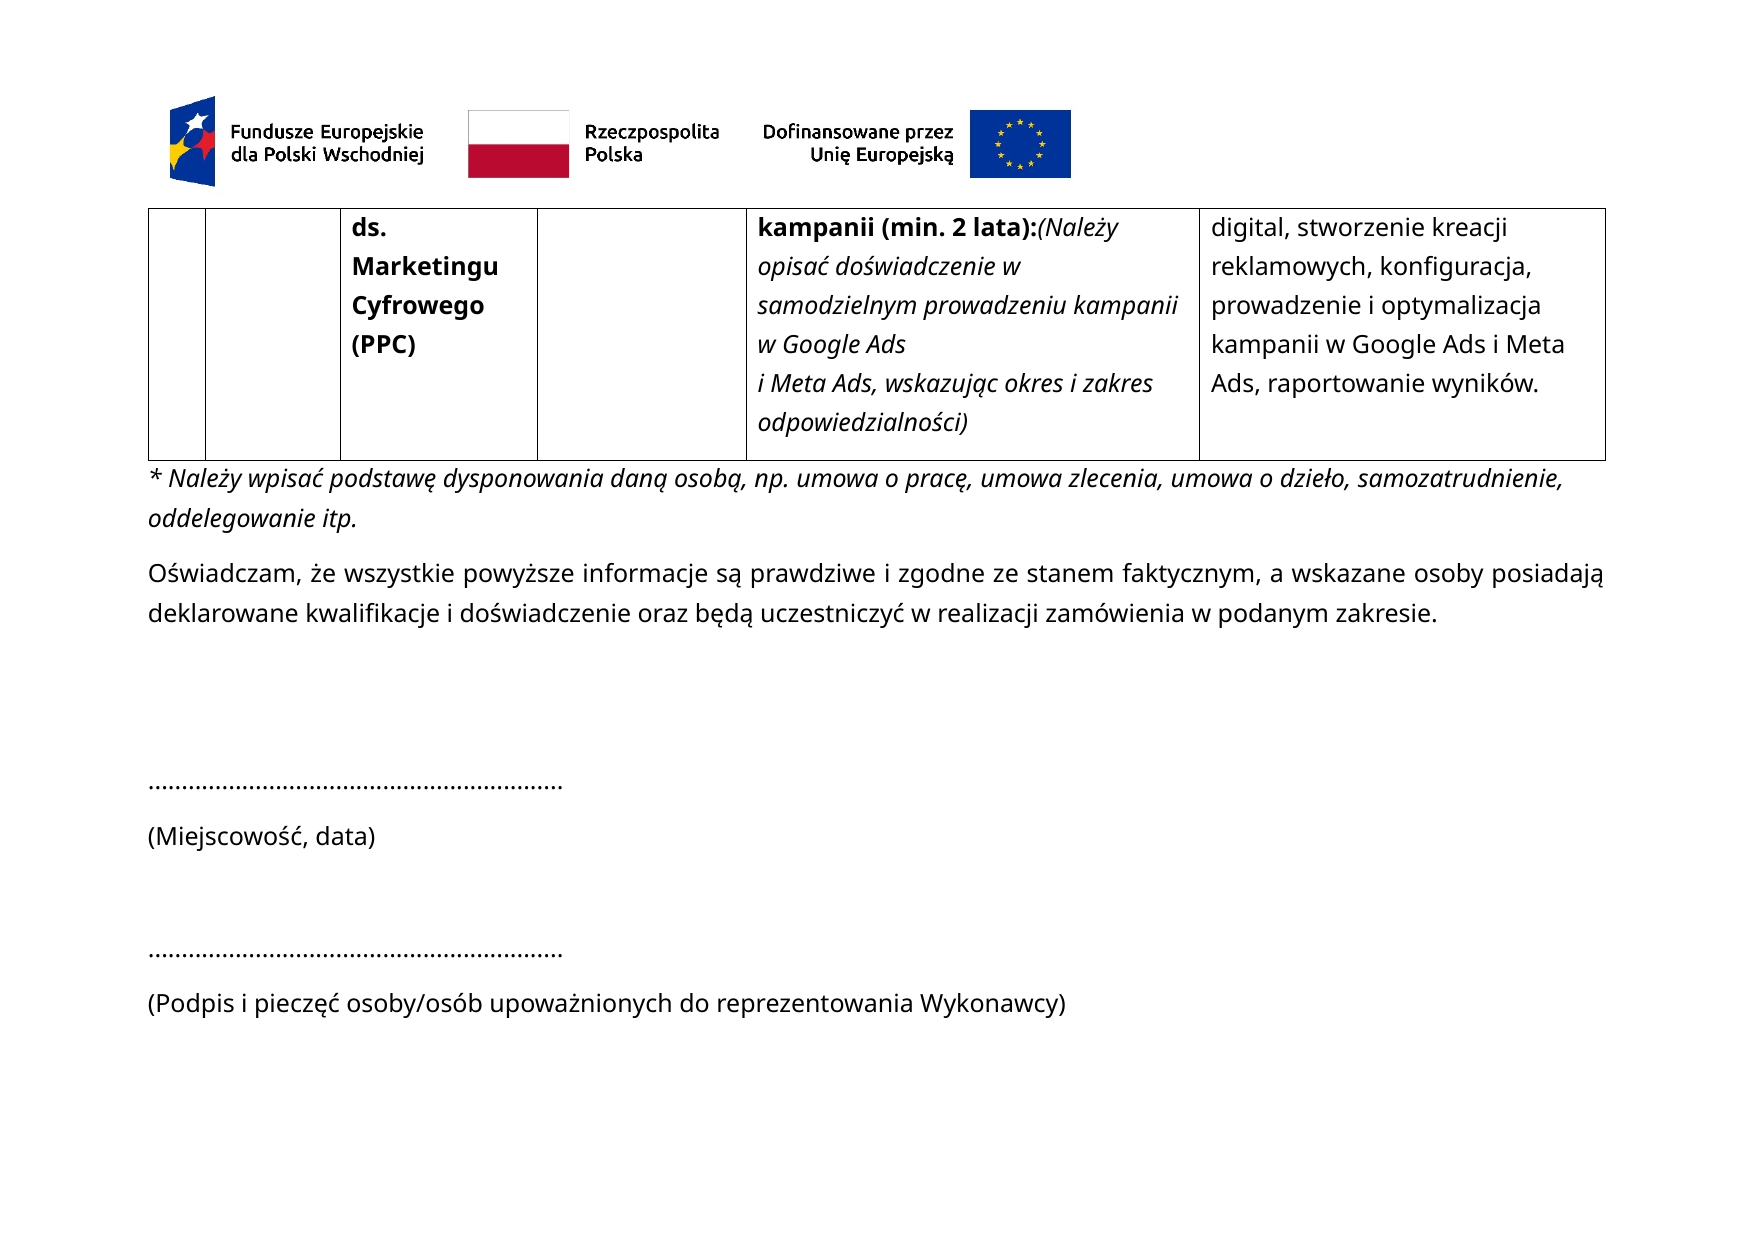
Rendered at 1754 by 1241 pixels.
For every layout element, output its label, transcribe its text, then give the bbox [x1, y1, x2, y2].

text * Należy wpisać podstawę dysponowania daną osobą, np. umowa o pracę, umowa zlecenia, umowa o dzieło, samozatrudnienie, oddelegowanie itp. [148, 461, 1606, 534]
text Oświadczam, że wszystkie powyższe informacje są prawdziwe i zgodne ze stanem faktycznym, a wskazane osoby posiadają deklarowane kwalifikacje i doświadczenie oraz będą uczestniczyć w realizacji zamówienia w podanym zakresie. [148, 556, 1606, 629]
text .............................................................. [148, 930, 1606, 964]
table_cell 4. [149, 209, 205, 460]
table_cell Specjalista ds. Marketingu Cyfrowego (PPC) [341, 209, 537, 460]
text .............................................................. [148, 763, 1606, 797]
text (Miejscowość, data) [148, 819, 1606, 853]
picture [147, 73, 1093, 208]
table_cell [538, 209, 746, 460]
table_cell [206, 209, 340, 460]
text (Podpis i pieczęć osoby/osób upoważnionych do reprezentowania Wykonawcy) [148, 986, 1606, 1020]
